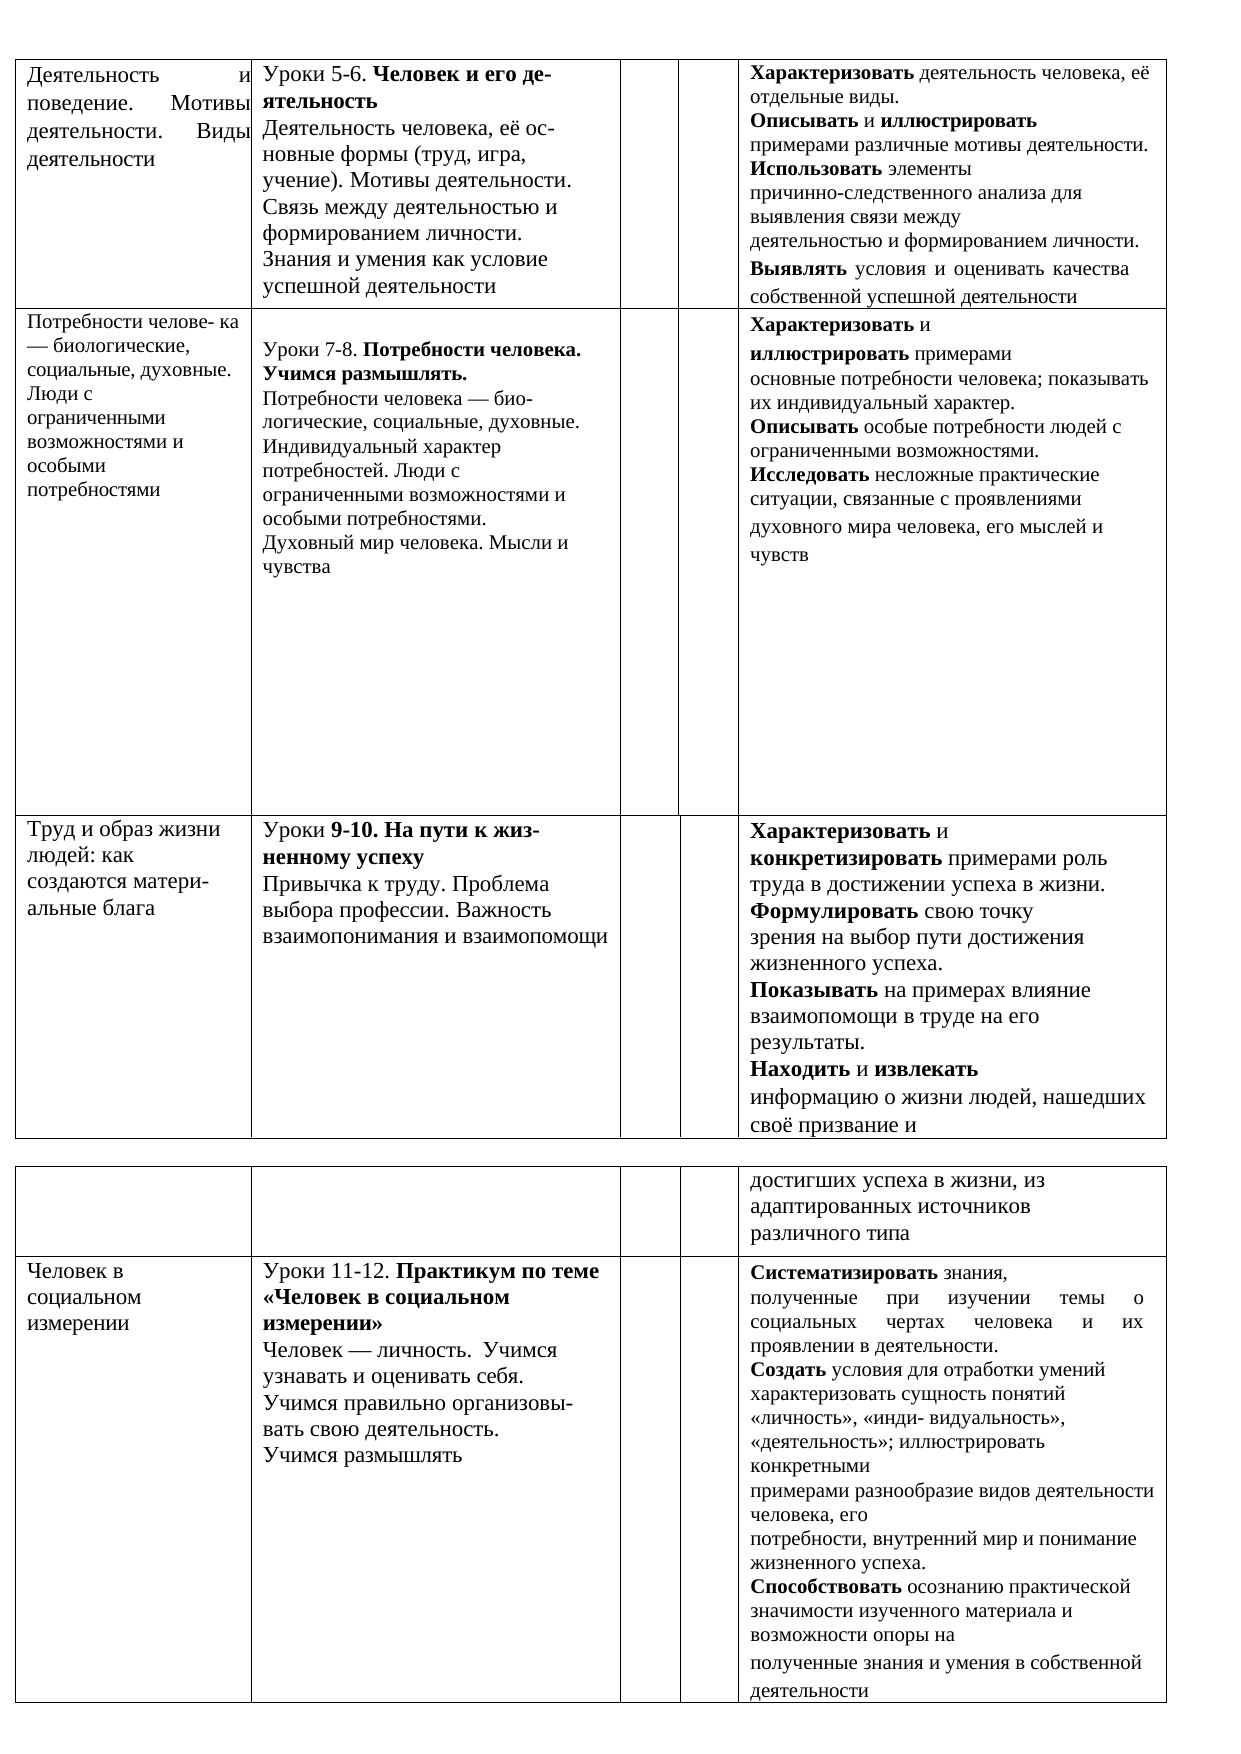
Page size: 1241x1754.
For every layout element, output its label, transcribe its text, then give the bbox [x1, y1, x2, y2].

table_cell [679, 309, 738, 815]
table_cell [621, 816, 680, 1137]
table_header достигших успеха в жизни, из адаптированных источников различного типа [739, 1167, 1166, 1256]
table_cell [681, 1257, 738, 1702]
table_cell [679, 60, 738, 308]
table_cell Характеризовать и конкретизировать примерами роль труда в достижении успеха в жизни. Формулировать свою точку зрения на выбор пути достижения жизненного успеха. Показывать на примерах влияние взаимопомощи в труде на его результаты. Находить и извлекать информацию о жизни людей, нашедших своё призвание и [739, 816, 1166, 1137]
table_cell [621, 1257, 680, 1702]
table_cell Труд и образ жизни людей: как создаются матери- альные блага [16, 816, 251, 1137]
table_header [252, 1167, 620, 1256]
table_cell Человек в социальном измерении [16, 1257, 251, 1702]
table_cell Уроки 9-10. На пути к жиз- ненному успеху Привычка к труду. Проблема выбора профессии. Важность взаимопонимания и взаимопомощи [252, 816, 620, 1137]
table_cell Систематизировать знания, полученные при изучении темы о социальных чертах человека и их проявлении в деятельности. Создать условия для отработки умений характеризовать сущность понятий «личность», «инди- видуальность», «деятельность»; иллюстрировать конкретными примерами разнообразие видов деятельности человека, его потребности, внутренний мир и понимание жизненного успеха. Способствовать осознанию практической значимости изученного материала и возможности опоры на полученные знания и умения в собственной деятельности [739, 1257, 1166, 1702]
table_cell Уроки 7-8. Потребности человека. Учимся размышлять. Потребности человека — био- логические, социальные, духовные. Индивидуальный характер потребностей. Люди с ограниченными возможностями и особыми потребностями. Духовный мир человека. Мысли и чувства [252, 309, 620, 815]
table_cell [621, 60, 678, 308]
table_header [681, 1167, 738, 1256]
table_cell Деятельность и поведение. Мотивы деятельности. Виды деятельности [16, 60, 251, 308]
table_cell [681, 816, 738, 1137]
table_cell Характеризовать деятельность человека, её отдельные виды. Описывать и иллюстрировать примерами различные мотивы деятельности. Использовать элементы причинно-следственного анализа для выявления связи между деятельностью и формированием личности. Выявлять условия и оценивать качества собственной успешной деятельности [739, 60, 1166, 308]
table_cell Потребности челове- ка — биологические, социальные, духовные. Люди с ограниченными возможностями и особыми потребностями [16, 309, 251, 815]
table_cell Характеризовать и иллюстрировать примерами основные потребности человека; показывать их индивидуальный характер. Описывать особые потребности людей с ограниченными возможностями. Исследовать несложные практические ситуации, связанные с проявлениями духовного мира человека, его мыслей и чувств [739, 309, 1166, 815]
table_cell Уроки 5-6. Человек и его де- ятельность Деятельность человека, её ос- новные формы (труд, игра, учение). Мотивы деятельности. Связь между деятельностью и формированием личности. Знания и умения как условие успешной деятельности [252, 60, 620, 308]
table_cell [621, 309, 678, 815]
table_cell Уроки 11-12. Практикум по теме «Человек в социальном измерении» Человек — личность. Учимся узнавать и оценивать себя. Учимся правильно организовы- вать свою деятельность. Учимся размышлять [252, 1257, 620, 1702]
table_header [621, 1167, 680, 1256]
table_header [16, 1167, 251, 1256]
